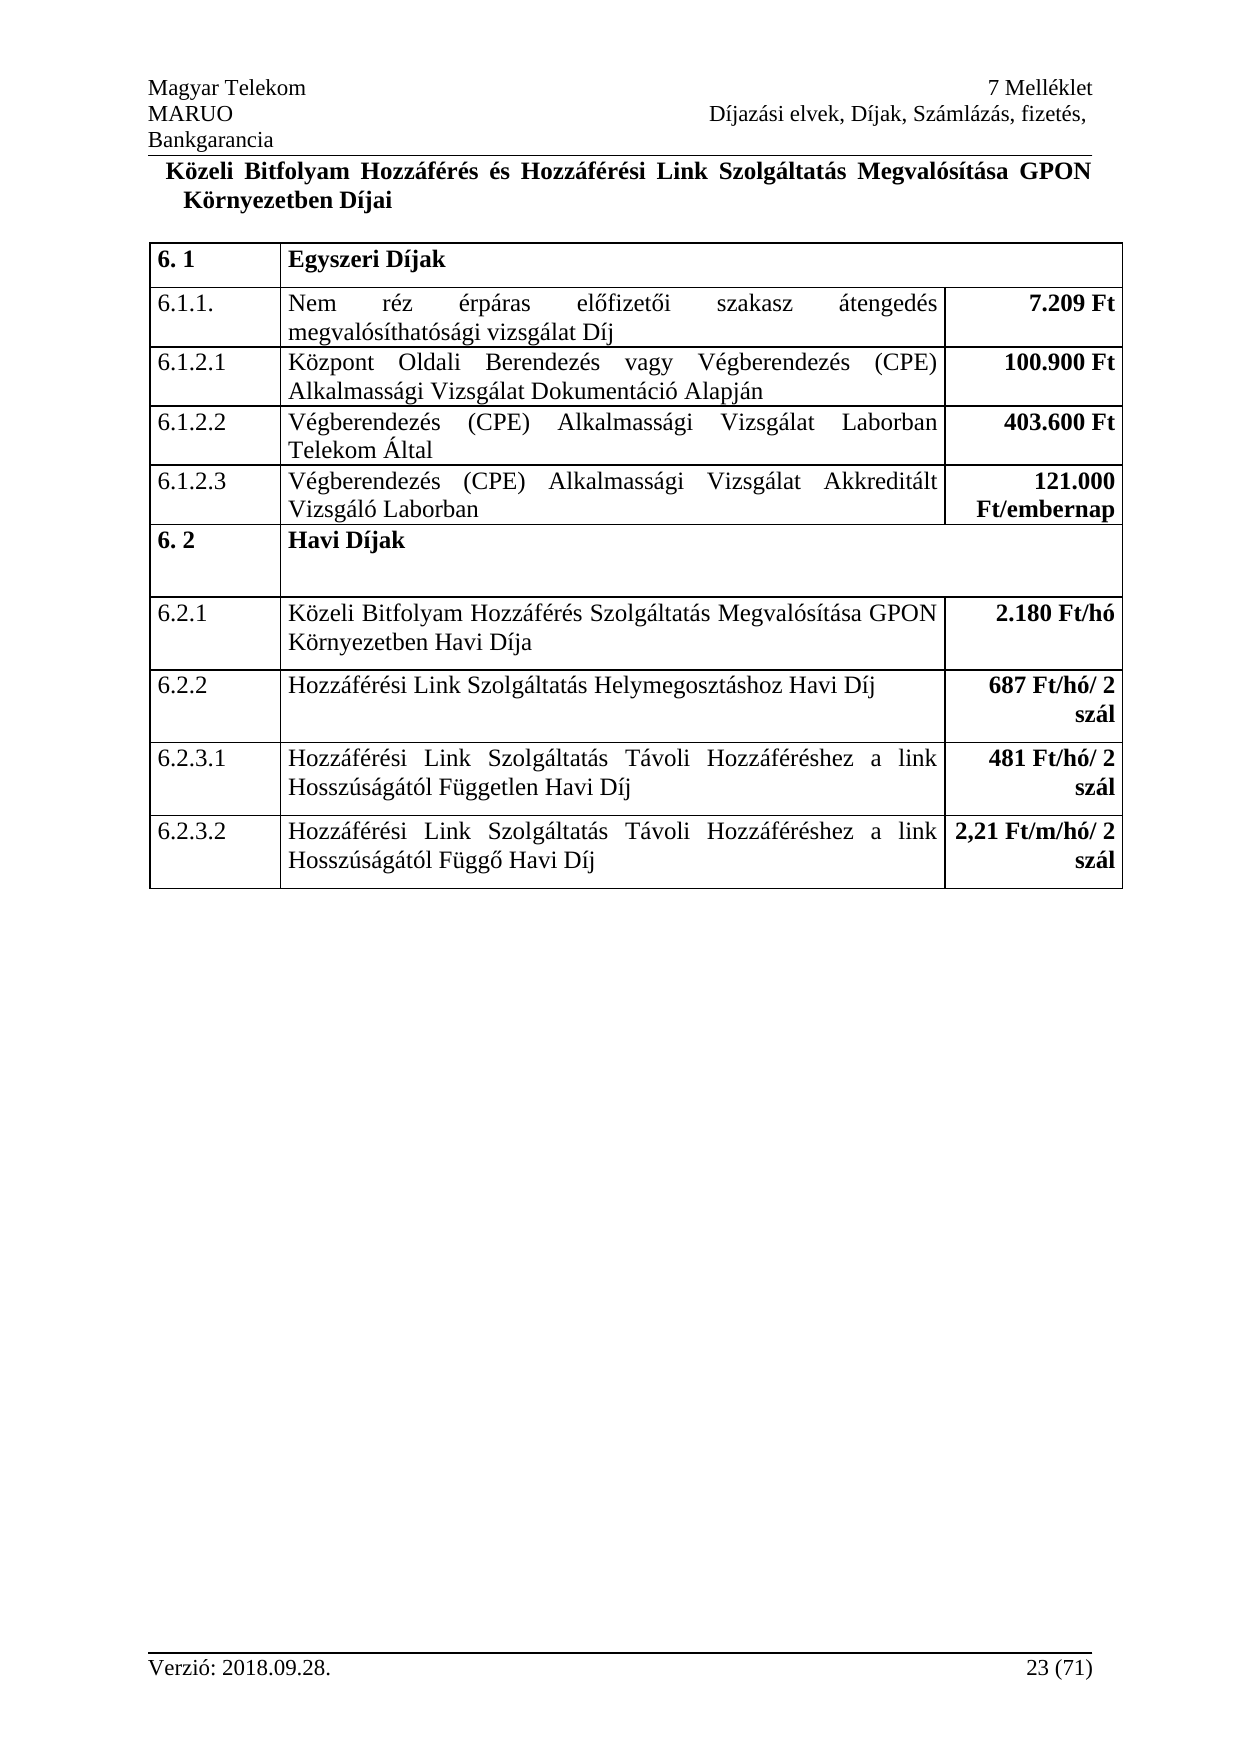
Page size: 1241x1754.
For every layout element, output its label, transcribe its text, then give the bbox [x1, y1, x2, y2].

table_cell 7.209 Ft [946, 288, 1122, 346]
table_cell Havi Díjak [281, 525, 1122, 596]
table_cell 481 Ft/hó/ 2 szál [946, 743, 1122, 815]
table_cell Közeli Bitfolyam Hozzáférés Szolgáltatás Megvalósítása GPON Környezetben Havi Díja [281, 598, 944, 669]
table_cell 100.900 Ft [946, 348, 1122, 405]
table_header 6. 1 [151, 244, 280, 287]
table_cell 6.1.1. [151, 288, 280, 346]
table_cell 6. 2 [151, 525, 280, 596]
table_cell Nem réz érpáras előfizetői szakasz átengedés megvalósíthatósági vizsgálat Díj [281, 288, 944, 346]
table_cell Végberendezés (CPE) Alkalmassági Vizsgálat Akkreditált Vizsgáló Laborban [281, 466, 944, 523]
table_cell 6.2.3.1 [151, 743, 280, 815]
table_cell 403.600 Ft [946, 407, 1122, 464]
table_cell 2.180 Ft/hó [946, 598, 1122, 669]
table_cell Hozzáférési Link Szolgáltatás Távoli Hozzáféréshez a link Hosszúságától Függő Havi Díj [281, 816, 944, 887]
table_header Egyszeri Díjak [281, 244, 1122, 287]
table_cell Központ Oldali Berendezés vagy Végberendezés (CPE) Alkalmassági Vizsgálat Dokumentáció Alapján [281, 348, 944, 405]
table_cell 6.1.2.3 [151, 466, 280, 523]
table_cell Hozzáférési Link Szolgáltatás Távoli Hozzáféréshez a link Hosszúságától Független Havi Díj [281, 743, 944, 815]
table_cell 6.1.2.2 [151, 407, 280, 464]
table_cell Végberendezés (CPE) Alkalmassági Vizsgálat Laborban Telekom Által [281, 407, 944, 464]
text Közeli Bitfolyam Hozzáférés és Hozzáférési Link Szolgáltatás Megvalósítása GPON Környezetben Díjai [165, 156, 1092, 213]
table_cell 687 Ft/hó/ 2 szál [946, 671, 1122, 742]
table_cell 6.1.2.1 [151, 348, 280, 405]
table_cell 6.2.1 [151, 598, 280, 669]
table_cell Hozzáférési Link Szolgáltatás Helymegosztáshoz Havi Díj [281, 671, 944, 742]
table_cell 6.2.2 [151, 671, 280, 742]
table_cell 2,21 Ft/m/hó/ 2 szál [946, 816, 1122, 887]
table_cell 6.2.3.2 [151, 816, 280, 887]
table_cell 121.000 Ft/embernap [946, 466, 1122, 523]
